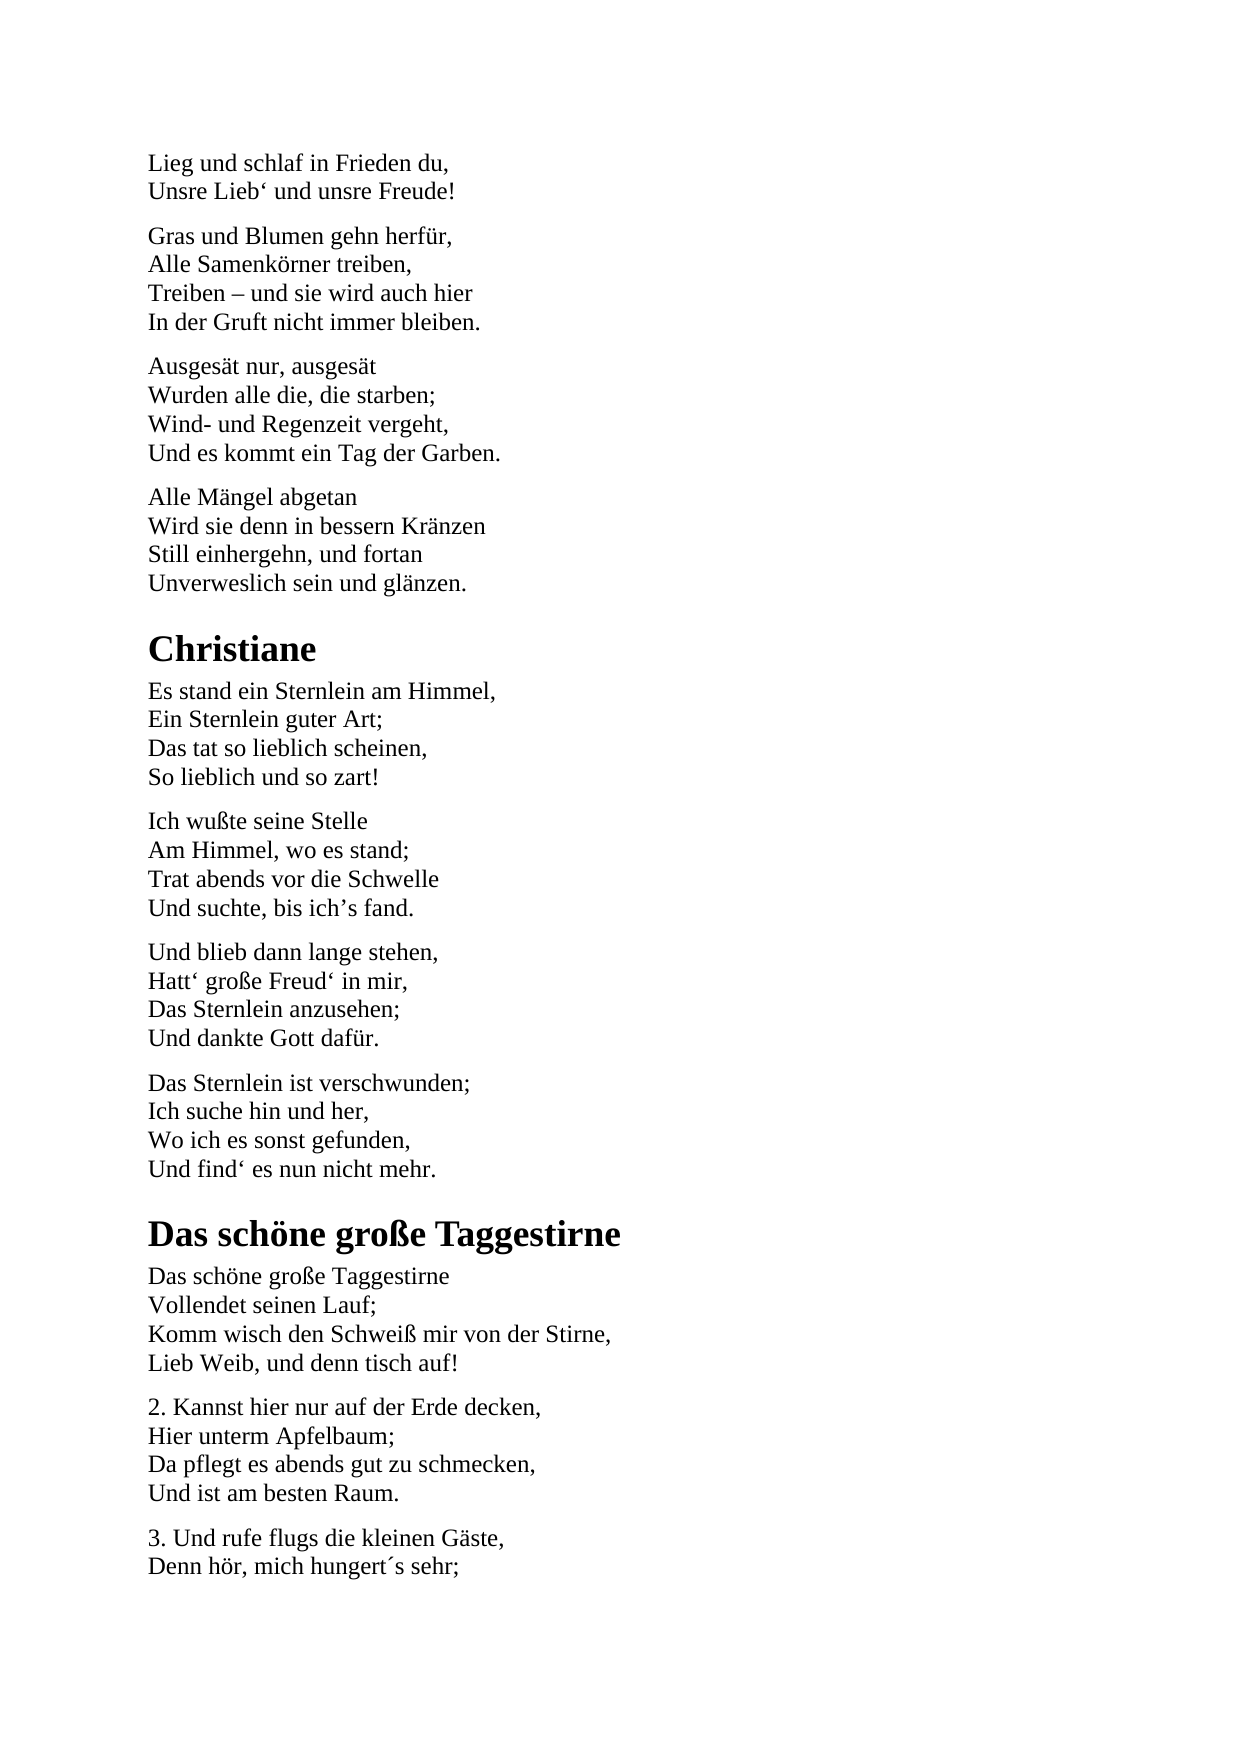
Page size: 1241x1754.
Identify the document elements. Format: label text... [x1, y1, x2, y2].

text Gras und Blumen gehn herfür, Alle Samenkörner treiben, Treiben – und sie wird auch hier In der Gruft nicht immer bleiben. [148, 221, 1093, 336]
text Es stand ein Sternlein am Himmel, Ein Sternlein guter Art; Das tat so lieblich scheinen, So lieblich und so zart! [148, 676, 1093, 791]
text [148, 148, 1093, 205]
text 2. Kannst hier nur auf der Erde decken, Hier unterm Apfelbaum; Da pflegt es abends gut zu schmecken, Und ist am besten Raum. [148, 1392, 1093, 1507]
subtitle Christiane [148, 626, 1093, 669]
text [148, 1523, 1093, 1580]
text Und blieb dann lange stehen, Hatt‘ große Freud‘ in mir, Das Sternlein anzusehen; Und dankte Gott dafür. [148, 937, 1093, 1052]
text Ich wußte seine Stelle Am Himmel, wo es stand; Trat abends vor die Schwelle Und suchte, bis ich’s fand. [148, 806, 1093, 921]
text Ausgesät nur, ausgesät Wurden alle die, die starben; Wind- und Regenzeit vergeht, Und es kommt ein Tag der Garben. [148, 351, 1093, 466]
text Alle Mängel abgetan Wird sie denn in bessern Kränzen Still einhergehn, und fortan Unverweslich sein und glänzen. [148, 482, 1093, 597]
text Das schöne große Taggestirne Vollendet seinen Lauf; Komm wisch den Schweiß mir von der Stirne, Lieb Weib, und denn tisch auf! [148, 1261, 1093, 1376]
text Das Sternlein ist verschwunden; Ich suche hin und her, Wo ich es sonst gefunden, Und find‘ es nun nicht mehr. [148, 1068, 1093, 1183]
subtitle Das schöne große Taggestirne [148, 1212, 1093, 1255]
